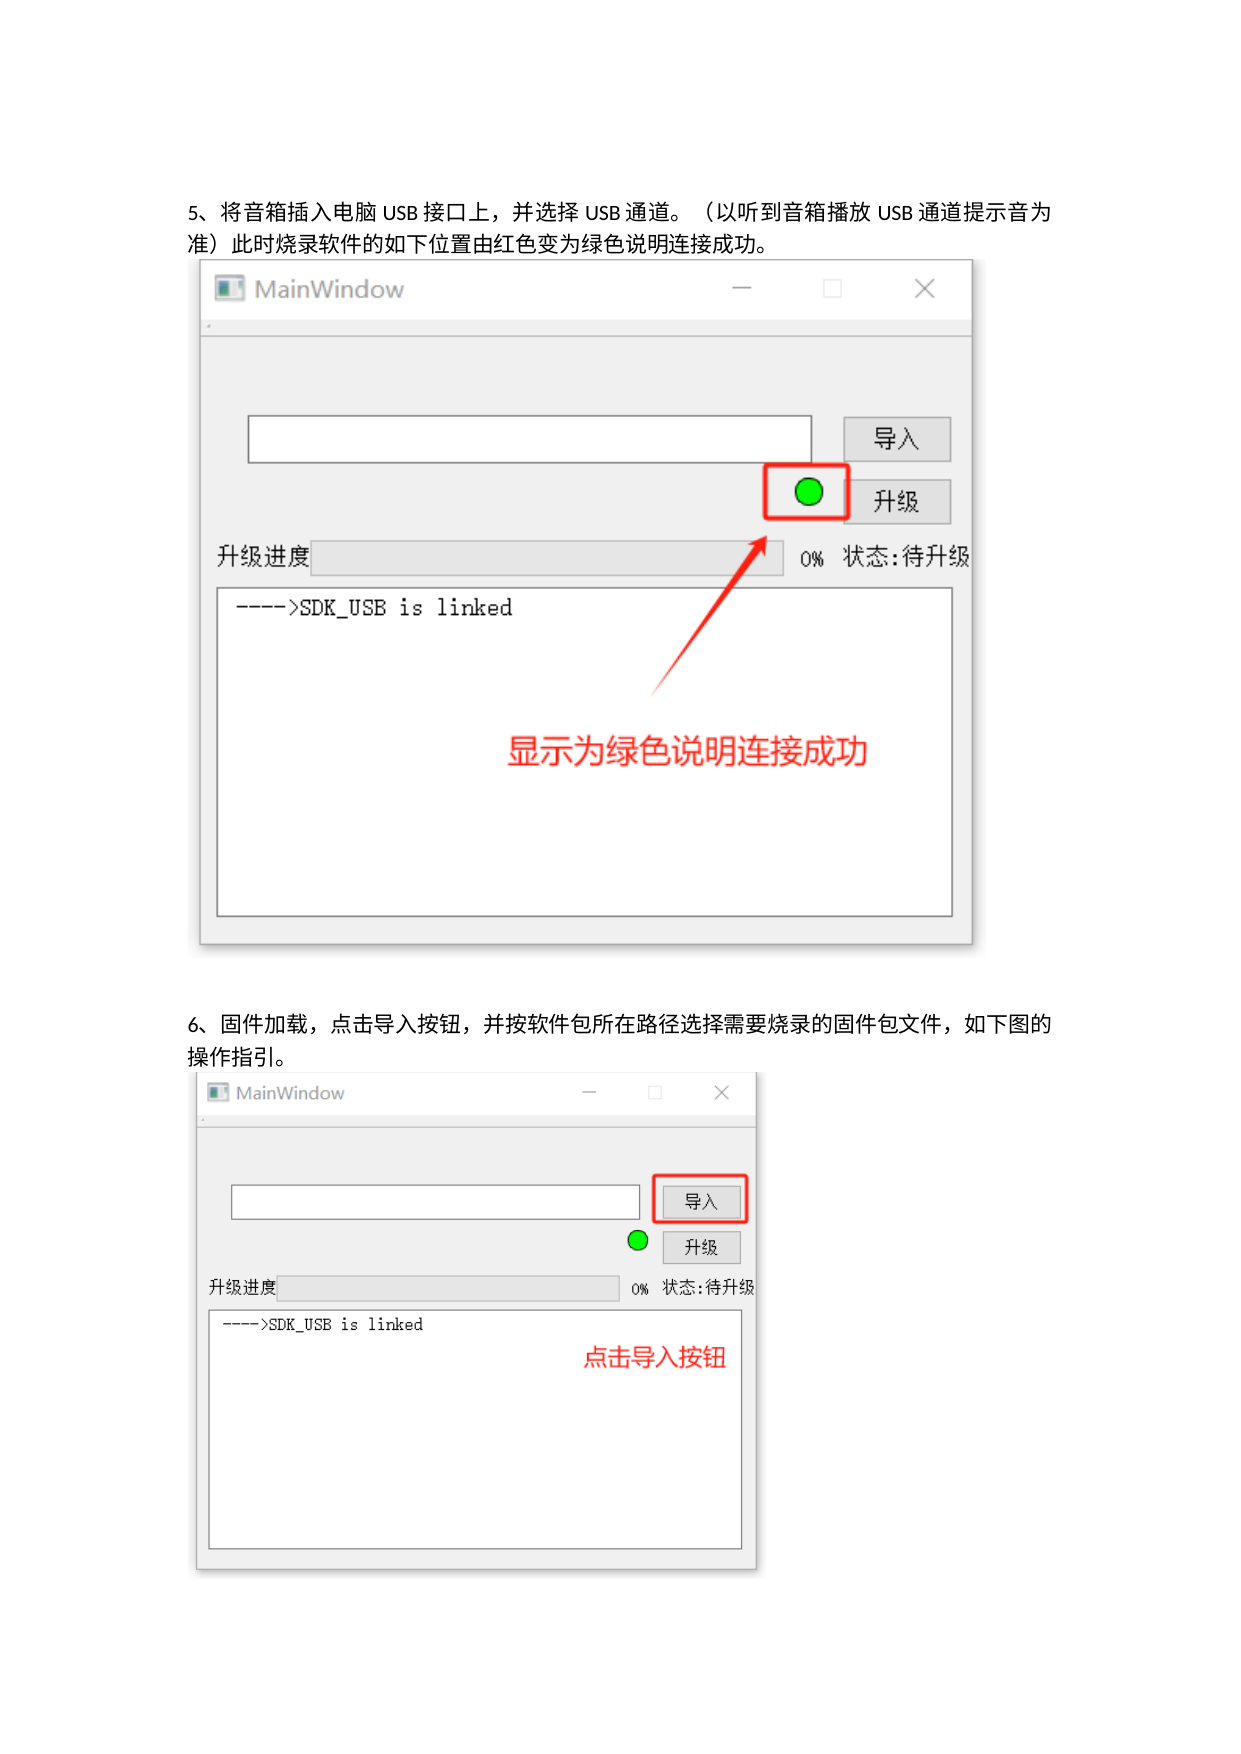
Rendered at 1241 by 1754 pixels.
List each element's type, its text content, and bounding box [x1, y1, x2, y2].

picture [187, 1072, 766, 1579]
list 将音箱插入电脑USB接口上，并选择USB通道。（以听到音箱播放USB通道提示音为准）此时烧录软件的如下位置由红色变为绿色说明连接成功。 [187, 194, 1053, 259]
picture [187, 259, 986, 958]
list 固件加载，点击导入按钮，并按软件包所在路径选择需要烧录的固件包文件，如下图的操作指引。 [187, 1007, 1053, 1072]
